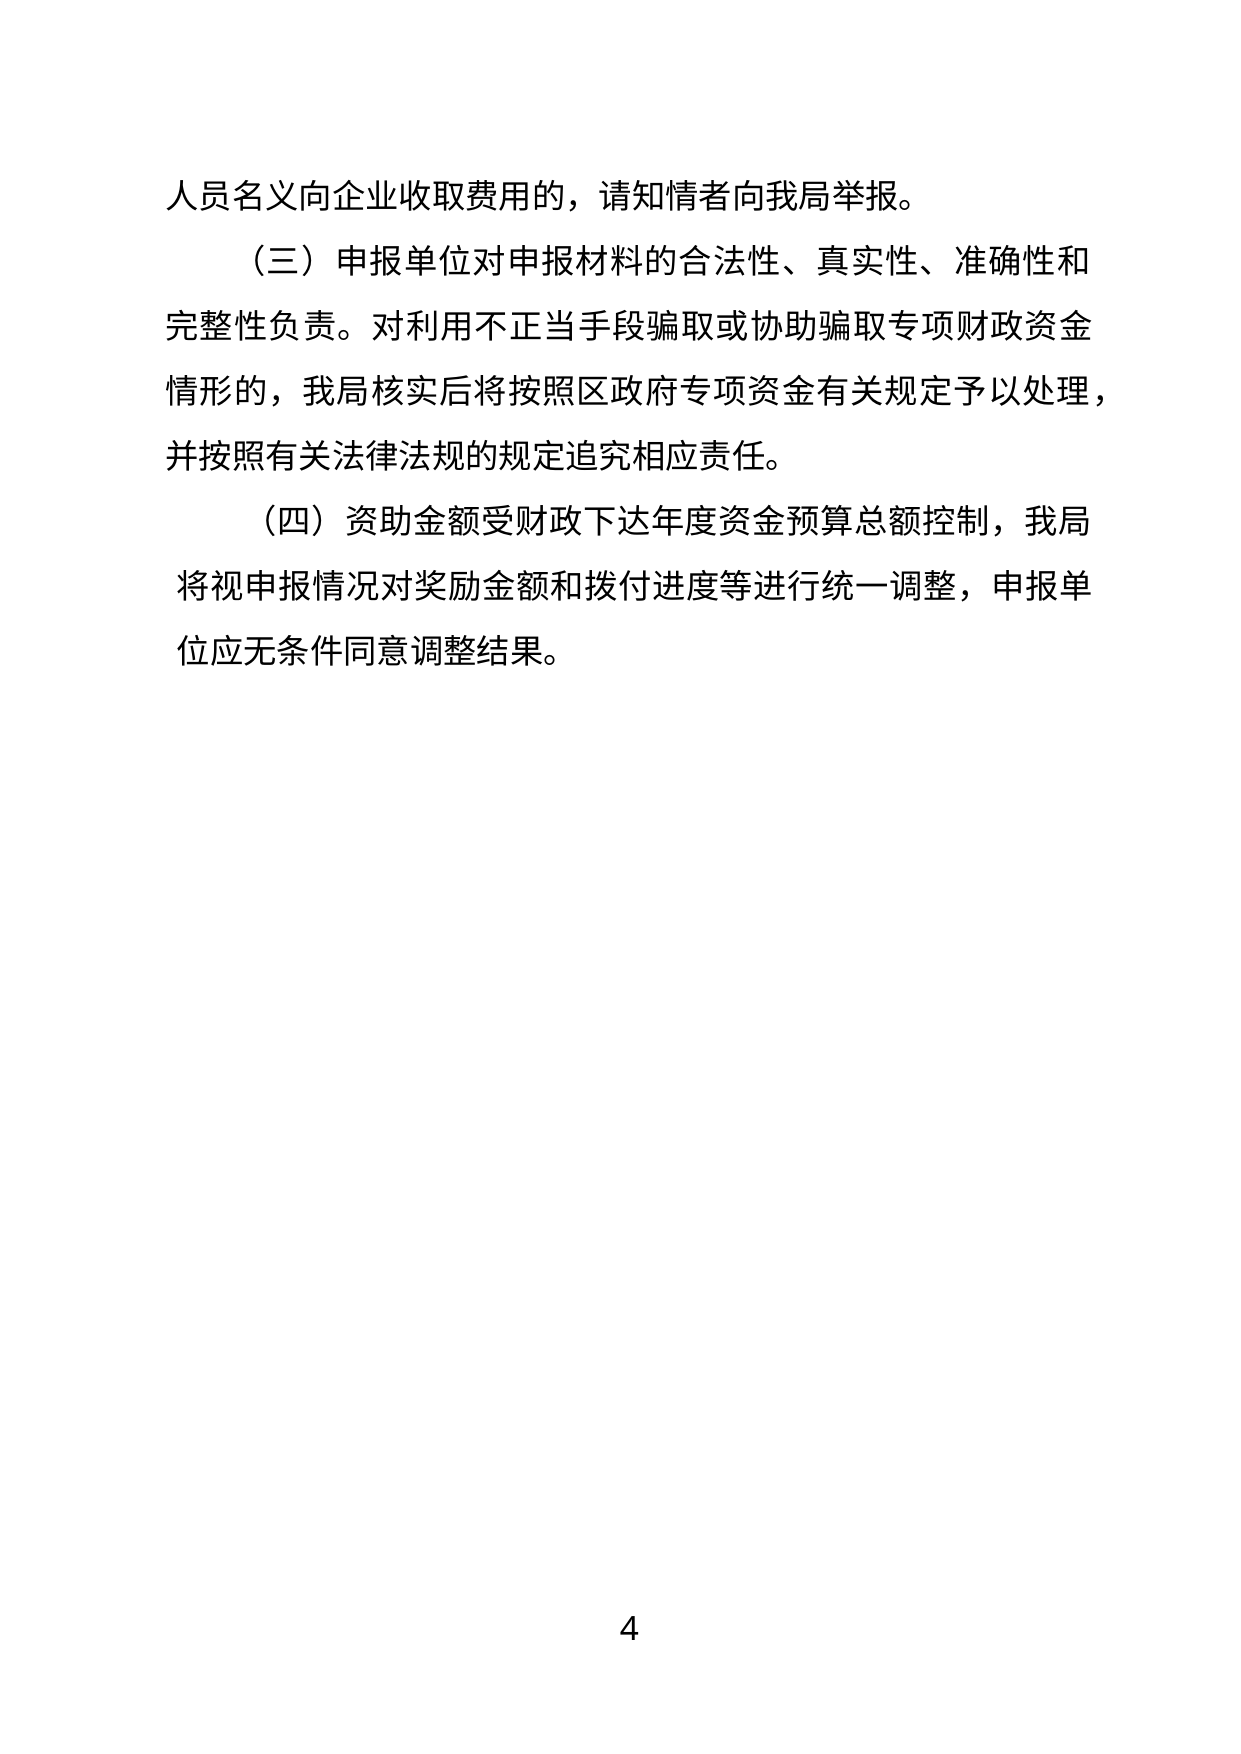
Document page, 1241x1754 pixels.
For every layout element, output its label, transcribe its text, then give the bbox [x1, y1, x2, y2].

text （三）申报单位对申报材料的合法性、真实性、准确性和完整性负责。对利用不正当手段骗取或协助骗取专项财政资金情形的，我局核实后将按照区政府专项资金有关规定予以处理，并按照有关法律法规的规定追究相应责任。 [165, 227, 1093, 487]
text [165, 162, 1093, 227]
text （四）资助金额受财政下达年度资金预算总额控制，我局将视申报情况对奖励金额和拨付进度等进行统一调整，申报单位应无条件同意调整结果。 [176, 487, 1093, 682]
